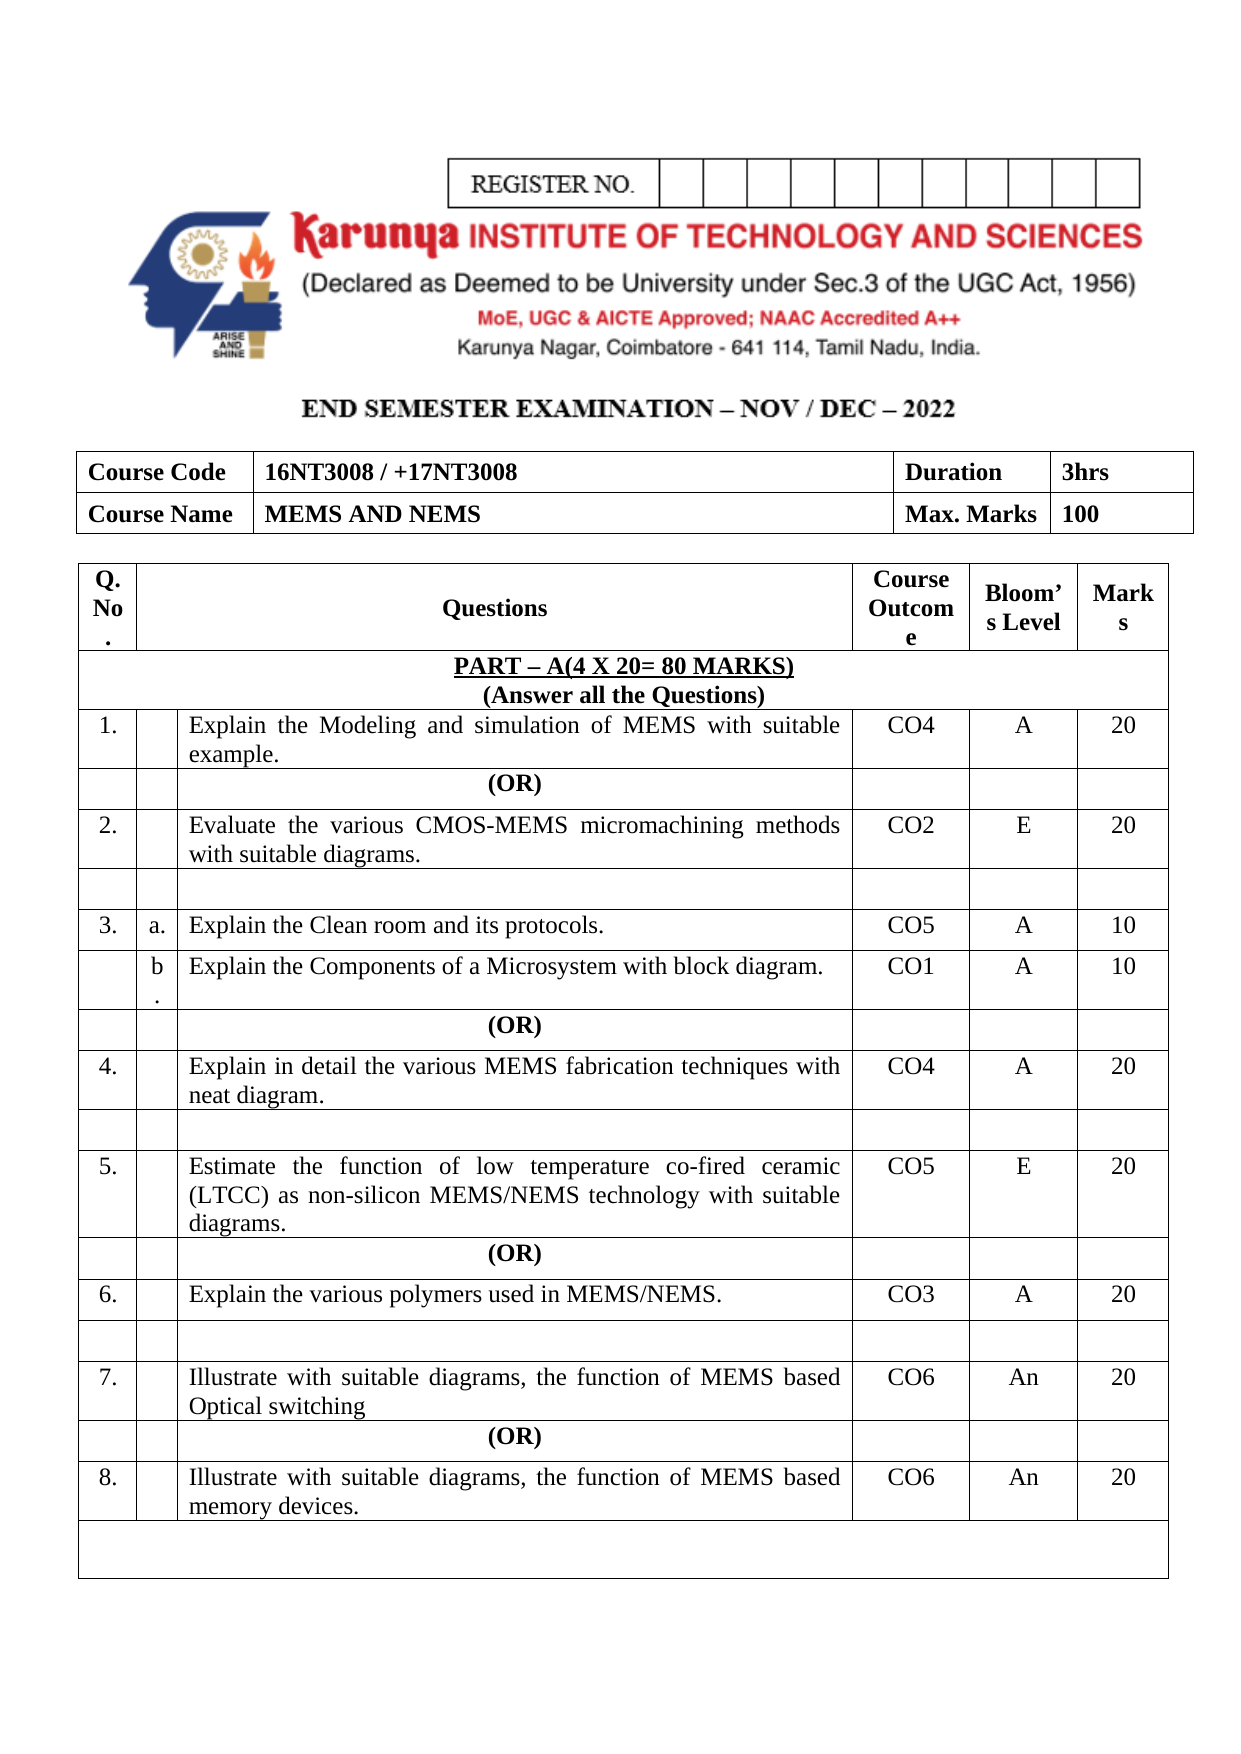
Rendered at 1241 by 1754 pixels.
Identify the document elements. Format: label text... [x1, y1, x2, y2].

table_cell A [970, 910, 1077, 950]
table_cell [137, 1110, 177, 1150]
table_cell [853, 1110, 969, 1150]
table_header Course Outcome [853, 564, 969, 650]
table_cell [79, 951, 136, 1009]
table_cell [1078, 1010, 1168, 1050]
table_cell [970, 869, 1077, 909]
table_cell A [970, 1280, 1077, 1320]
table_cell Explain the Modeling and simulation of MEMS with suitable example. [178, 710, 852, 767]
table_cell (OR) [178, 1238, 852, 1278]
table_cell CO6 [853, 1462, 969, 1520]
table_cell [79, 1238, 136, 1278]
table_cell [853, 1321, 969, 1361]
table_cell [853, 1238, 969, 1278]
table_cell E [970, 810, 1077, 867]
table_cell Max. Marks [894, 493, 1050, 533]
table_cell A [970, 1051, 1077, 1108]
table_cell An [970, 1362, 1077, 1420]
table_cell [178, 869, 852, 909]
table_header 3hrs [1051, 452, 1193, 492]
table_cell [137, 1362, 177, 1420]
table_cell [853, 869, 969, 909]
table_cell CO4 [853, 710, 969, 767]
table_cell 10 [1078, 910, 1168, 950]
table_cell A [970, 710, 1077, 767]
table_cell CO5 [853, 910, 969, 950]
table_cell 3. [79, 910, 136, 950]
table_cell [137, 1051, 177, 1108]
table_cell CO6 [853, 1362, 969, 1420]
table_cell Evaluate the various CMOS-MEMS micromachining methods with suitable diagrams. [178, 810, 852, 867]
table_cell b. [137, 951, 177, 1009]
table_cell 10 [1078, 951, 1168, 1009]
table_cell [137, 869, 177, 909]
table_cell 6. [79, 1280, 136, 1320]
table_cell [970, 1010, 1077, 1050]
table_cell [178, 1321, 852, 1361]
table_cell [79, 769, 136, 809]
table_cell [970, 1110, 1077, 1150]
table_cell An [970, 1462, 1077, 1520]
table_cell MEMS AND NEMS [254, 493, 893, 533]
table_cell [1078, 769, 1168, 809]
table_cell [970, 1421, 1077, 1461]
table_cell PART – A(4 X 20= 80 MARKS) (Answer all the Questions) [79, 651, 1168, 709]
table_cell Course Name [77, 493, 253, 533]
table_cell 20 [1078, 1280, 1168, 1320]
table_cell a. [137, 910, 177, 950]
table_header Bloom’s Level [970, 564, 1077, 650]
table_cell CO2 [853, 810, 969, 867]
table_cell (OR) [178, 769, 852, 809]
table_cell 100 [1051, 493, 1193, 533]
table_cell 20 [1078, 1362, 1168, 1420]
table_cell CO3 [853, 1280, 969, 1320]
table_cell [853, 769, 969, 809]
table_cell E [970, 1151, 1077, 1237]
table_cell [137, 1421, 177, 1461]
table_cell Explain the Clean room and its protocols. [178, 910, 852, 950]
table_header Questions [137, 564, 852, 650]
table_cell [137, 1010, 177, 1050]
table_cell [1078, 869, 1168, 909]
table_cell [79, 1110, 136, 1150]
table_cell 20 [1078, 810, 1168, 867]
table_cell Explain the Components of a Microsystem with block diagram. [178, 951, 852, 1009]
table_cell [79, 1321, 136, 1361]
table_cell 20 [1078, 1151, 1168, 1237]
table_cell [970, 1321, 1077, 1361]
table_cell [137, 710, 177, 767]
table_cell Illustrate with suitable diagrams, the function of MEMS based memory devices. [178, 1462, 852, 1520]
table_header 16NT3008 / +17NT3008 [254, 452, 893, 492]
table_cell [970, 769, 1077, 809]
table_cell A [970, 951, 1077, 1009]
table_cell [79, 1010, 136, 1050]
table_cell 5. [79, 1151, 136, 1237]
table_cell (OR) [178, 1010, 852, 1050]
table_cell [137, 769, 177, 809]
table_cell Estimate the function of low temperature co-fired ceramic (LTCC) as non-silicon MEMS/NEMS technology with suitable diagrams. [178, 1151, 852, 1237]
table_cell 20 [1078, 1051, 1168, 1108]
table_cell 2. [79, 810, 136, 867]
table_cell 8. [79, 1462, 136, 1520]
table_cell CO1 [853, 951, 969, 1009]
table_cell 20 [1078, 1462, 1168, 1520]
table_cell 20 [1078, 710, 1168, 767]
table_cell Explain in detail the various MEMS fabrication techniques with neat diagram. [178, 1051, 852, 1108]
table_header Duration [894, 452, 1050, 492]
table_cell [1078, 1421, 1168, 1461]
table_cell [79, 869, 136, 909]
table_cell 1. [79, 710, 136, 767]
table_cell [178, 1110, 852, 1150]
table_cell Explain the various polymers used in MEMS/NEMS. [178, 1280, 852, 1320]
table_header Marks [1078, 564, 1168, 650]
table_cell [137, 1462, 177, 1520]
picture [124, 150, 1147, 422]
table_cell (OR) [178, 1421, 852, 1461]
table_cell [853, 1421, 969, 1461]
table_cell 4. [79, 1051, 136, 1108]
table_cell CO4 [853, 1051, 969, 1108]
table_cell [79, 1421, 136, 1461]
table_cell [1078, 1238, 1168, 1278]
table_cell 7. [79, 1362, 136, 1420]
table_cell [853, 1010, 969, 1050]
table_header Course Code [77, 452, 253, 492]
table_cell [1078, 1321, 1168, 1361]
table_cell [137, 1151, 177, 1237]
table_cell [79, 1521, 1168, 1578]
table_cell [137, 1321, 177, 1361]
table_cell [1078, 1110, 1168, 1150]
table_cell [137, 1238, 177, 1278]
table_cell [970, 1238, 1077, 1278]
table_header Q. No. [79, 564, 136, 650]
table_cell Illustrate with suitable diagrams, the function of MEMS based Optical switching [178, 1362, 852, 1420]
table_cell [137, 810, 177, 867]
table_cell CO5 [853, 1151, 969, 1237]
table_cell [137, 1280, 177, 1320]
